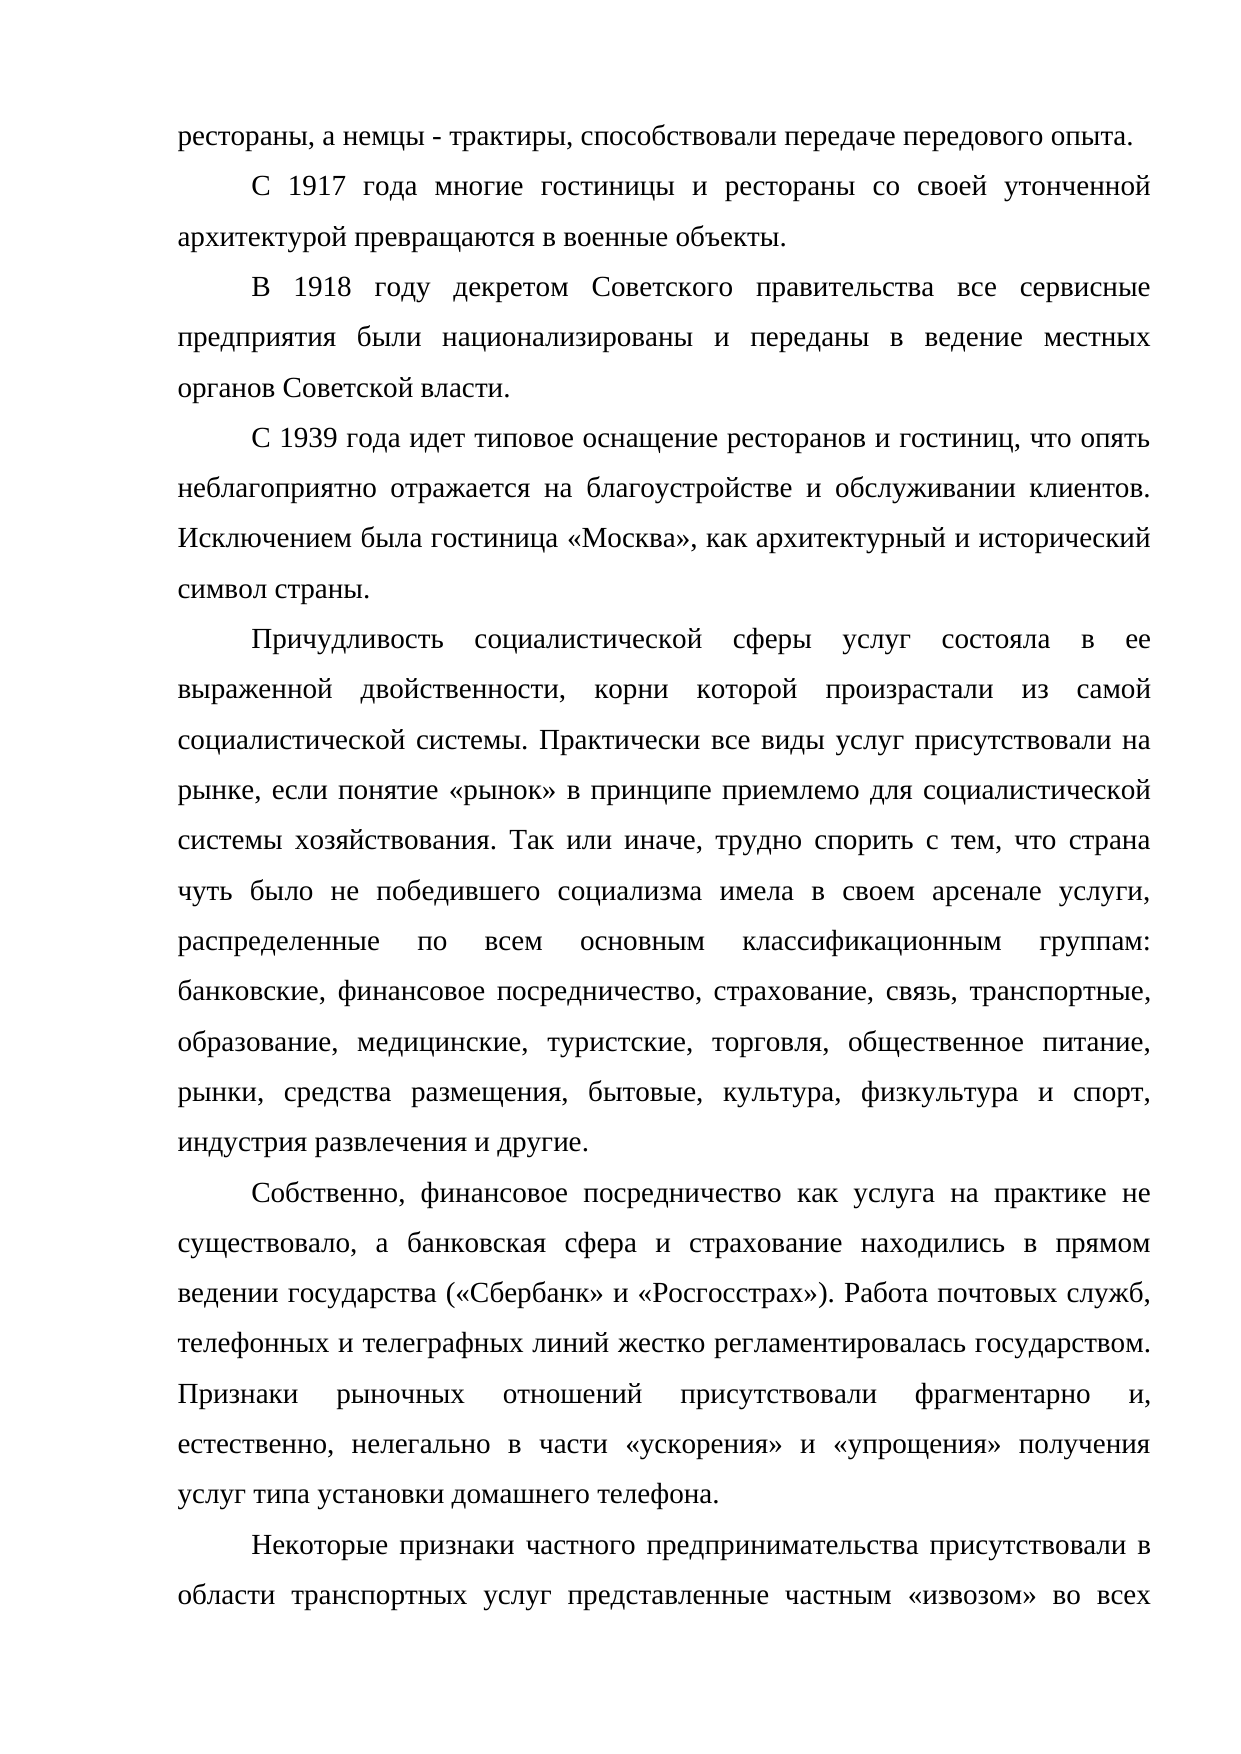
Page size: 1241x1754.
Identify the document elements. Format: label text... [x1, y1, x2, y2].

text Причудливость социалистической сферы услуг состояла в ее выраженной двойственности, корни которой произрастали из самой социалистической системы. Практически все виды услуг присутствовали на рынке, если понятие «рынок» в принципе приемлемо для социалистической системы хозяйствования. Так или иначе, трудно спорить с тем, что страна чуть было не победившего социализма имела в своем арсенале услуги, распределенные по всем основным классификационным группам: банковские, финансовое посредничество, страхование, связь, транспортные, образование, медицинские, туристские, торговля, общественное питание, рынки, средства размещения, бытовые, культура, физкультура и спорт, индустрия развлечения и другие. [177, 621, 1152, 1158]
text В 1918 году декретом Советского правительства все сервисные предприятия были национализированы и переданы в ведение местных органов Советской власти. [177, 269, 1152, 403]
text Собственно, финансовое посредничество как услуга на практике не существовало, а банковская сфера и страхование находились в прямом ведении государства («Сбербанк» и «Росгосстрах»). Работа почтовых служб, телефонных и телеграфных линий жестко регламентировалась государством. Признаки рыночных отношений присутствовали фрагментарно и, естественно, нелегально в части «ускорения» и «упрощения» получения услуг типа установки домашнего телефона. [177, 1175, 1152, 1510]
text С 1939 года идет типовое оснащение ресторанов и гостиниц, что опять неблагоприятно отражается на благоустройстве и обслуживании клиентов. Исключением была гостиница «Москва», как архитектурный и исторический символ страны. [177, 420, 1152, 604]
text С 1917 года многие гостиницы и рестораны со своей утонченной архитектурой превращаются в военные объекты. [177, 168, 1152, 252]
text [177, 1527, 1152, 1611]
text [177, 118, 1152, 152]
